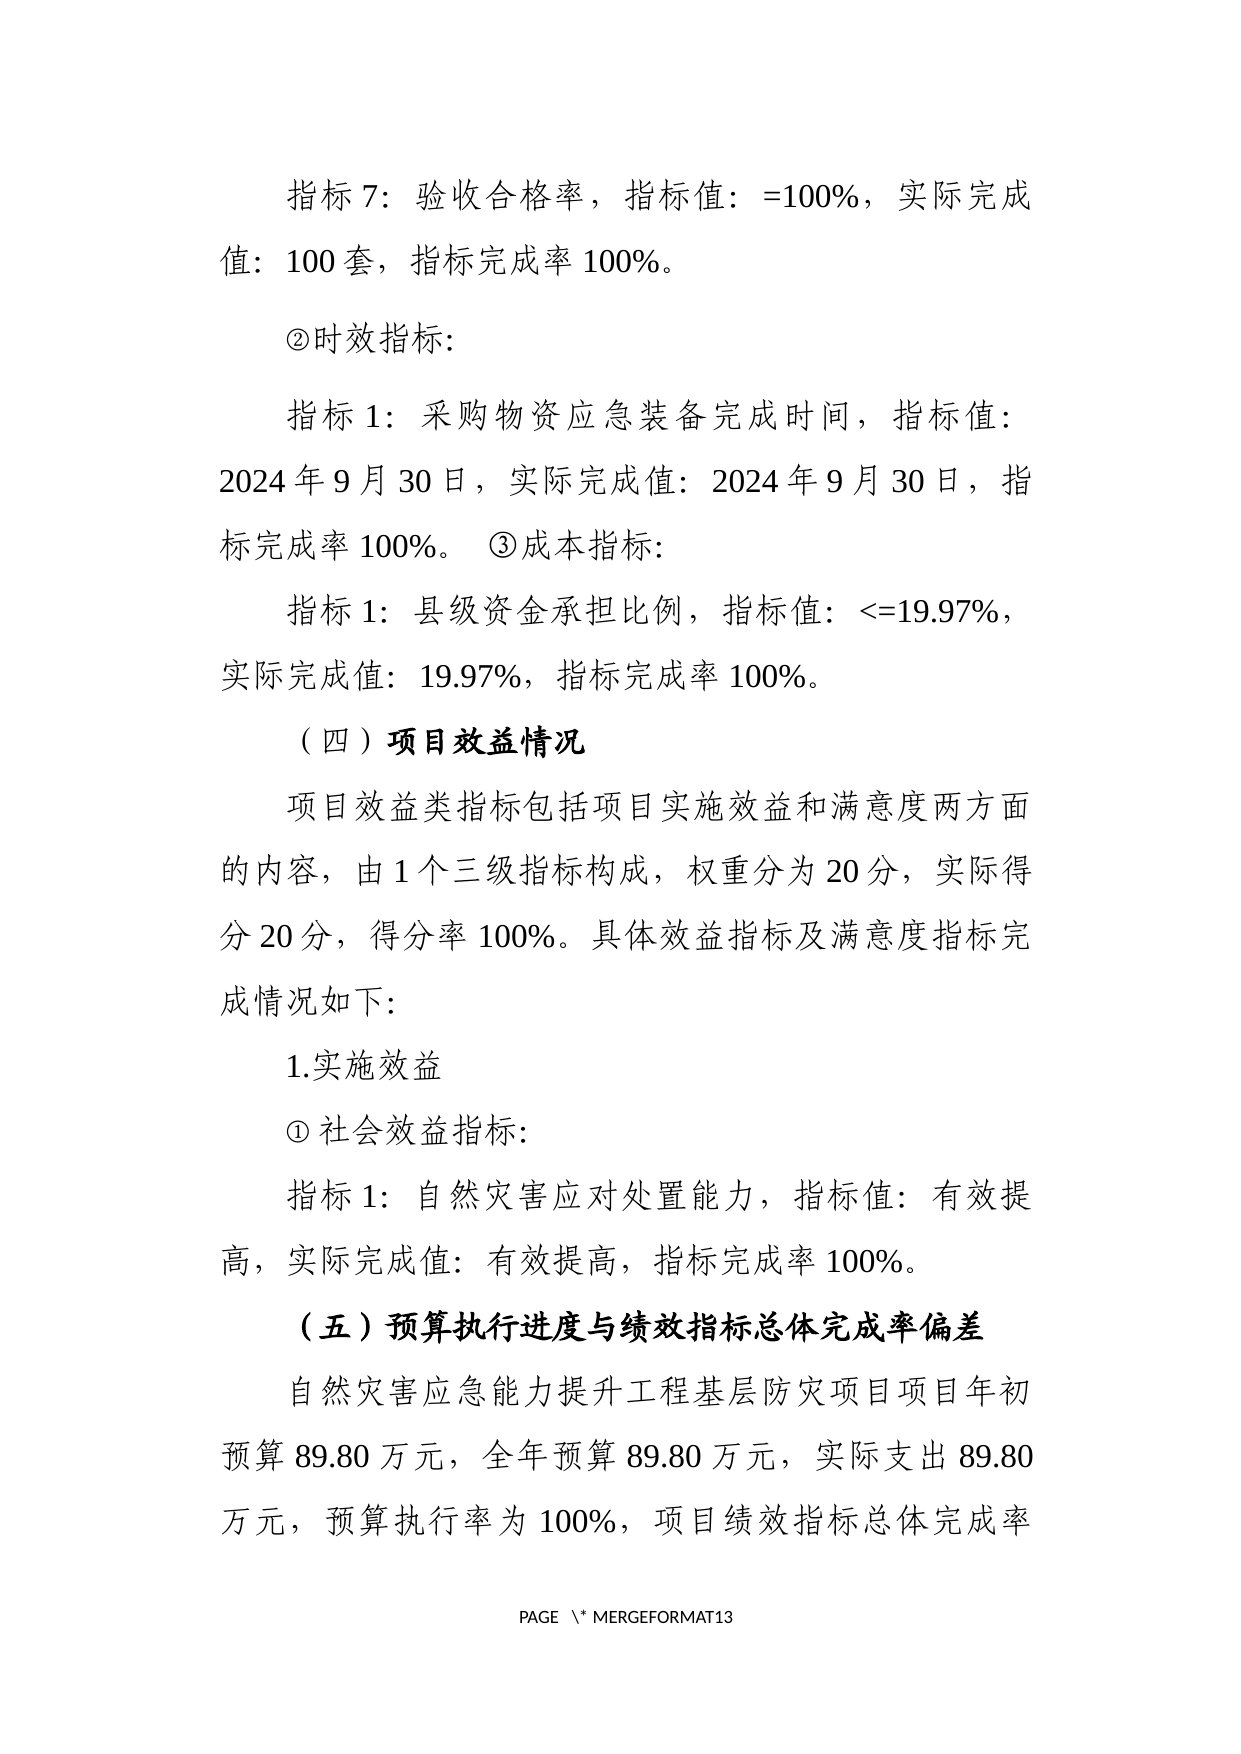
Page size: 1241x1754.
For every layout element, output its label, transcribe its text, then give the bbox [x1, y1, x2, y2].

text 项目效益类指标包括项目实施效益和满意度两方面的内容，由1个三级指标构成，权重分为20分，实际得分20分，得分率100%。具体效益指标及满意度指标完成情况如下： [218, 772, 1033, 1032]
list ①社会效益指标： [218, 1097, 1033, 1162]
list 指标1：县级资金承担比例，指标值：<=19.97%，实际完成值：19.97%，指标完成率100%。 [218, 577, 1033, 707]
text 指标1：自然灾害应对处置能力，指标值：有效提高，实际完成值：有效提高，指标完成率100%。 [218, 1162, 1033, 1292]
text 指标7：验收合格率，指标值：=100%，实际完成值：100套，指标完成率100%。 [218, 162, 1033, 292]
text ②时效指标： [218, 304, 1033, 369]
list 项目效益情况 [218, 707, 1033, 772]
text 指标1：采购物资应急装备完成时间，指标值：2024年9月30日，实际完成值：2024年9月30日，指标完成率100%。 ③成本指标： [218, 382, 1033, 577]
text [218, 1357, 1033, 1552]
list 1.实施效益 [218, 1032, 1033, 1097]
text （五）预算执行进度与绩效指标总体完成率偏差 [218, 1292, 1033, 1357]
